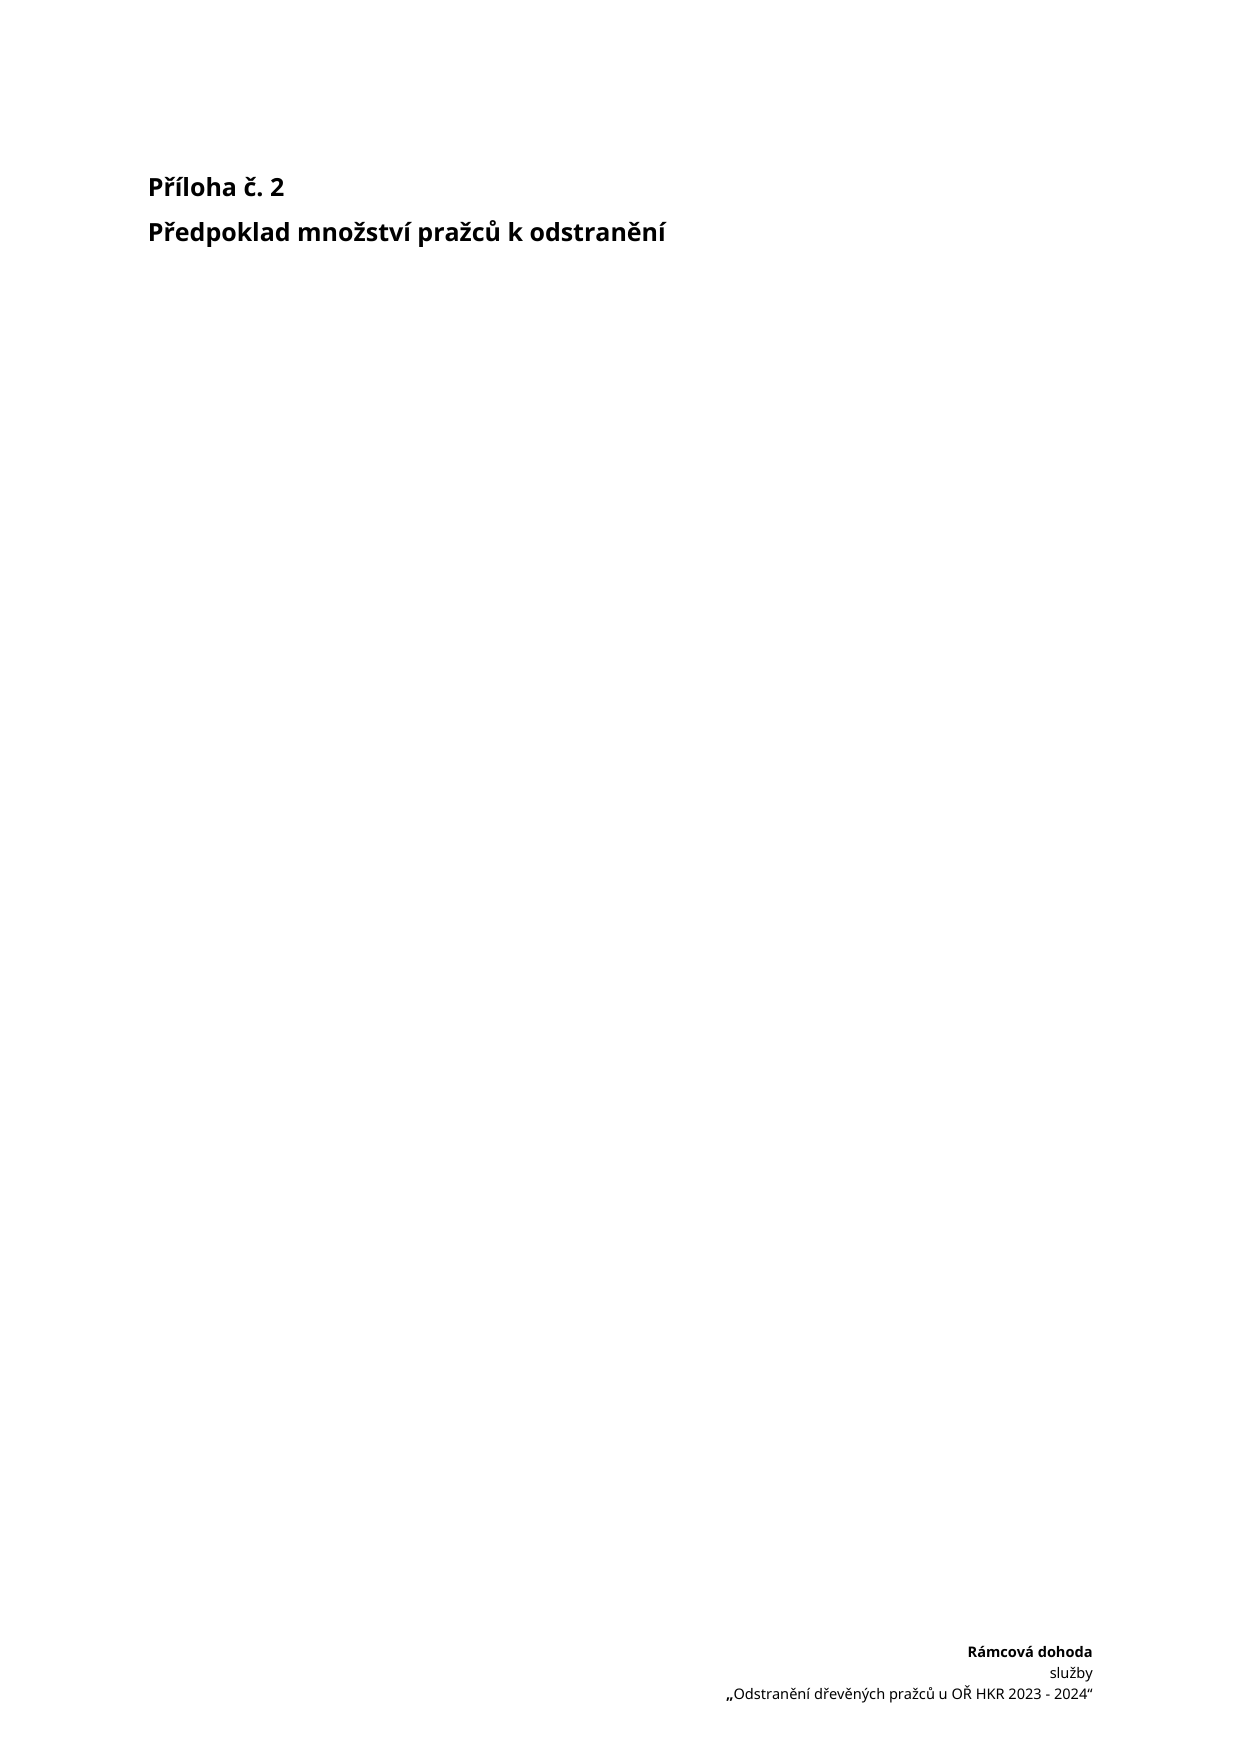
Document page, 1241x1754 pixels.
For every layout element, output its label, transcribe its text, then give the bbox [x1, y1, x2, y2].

text Příloha č. 2 [148, 173, 1093, 202]
text Předpoklad množství pražců k odstranění [148, 215, 1093, 249]
